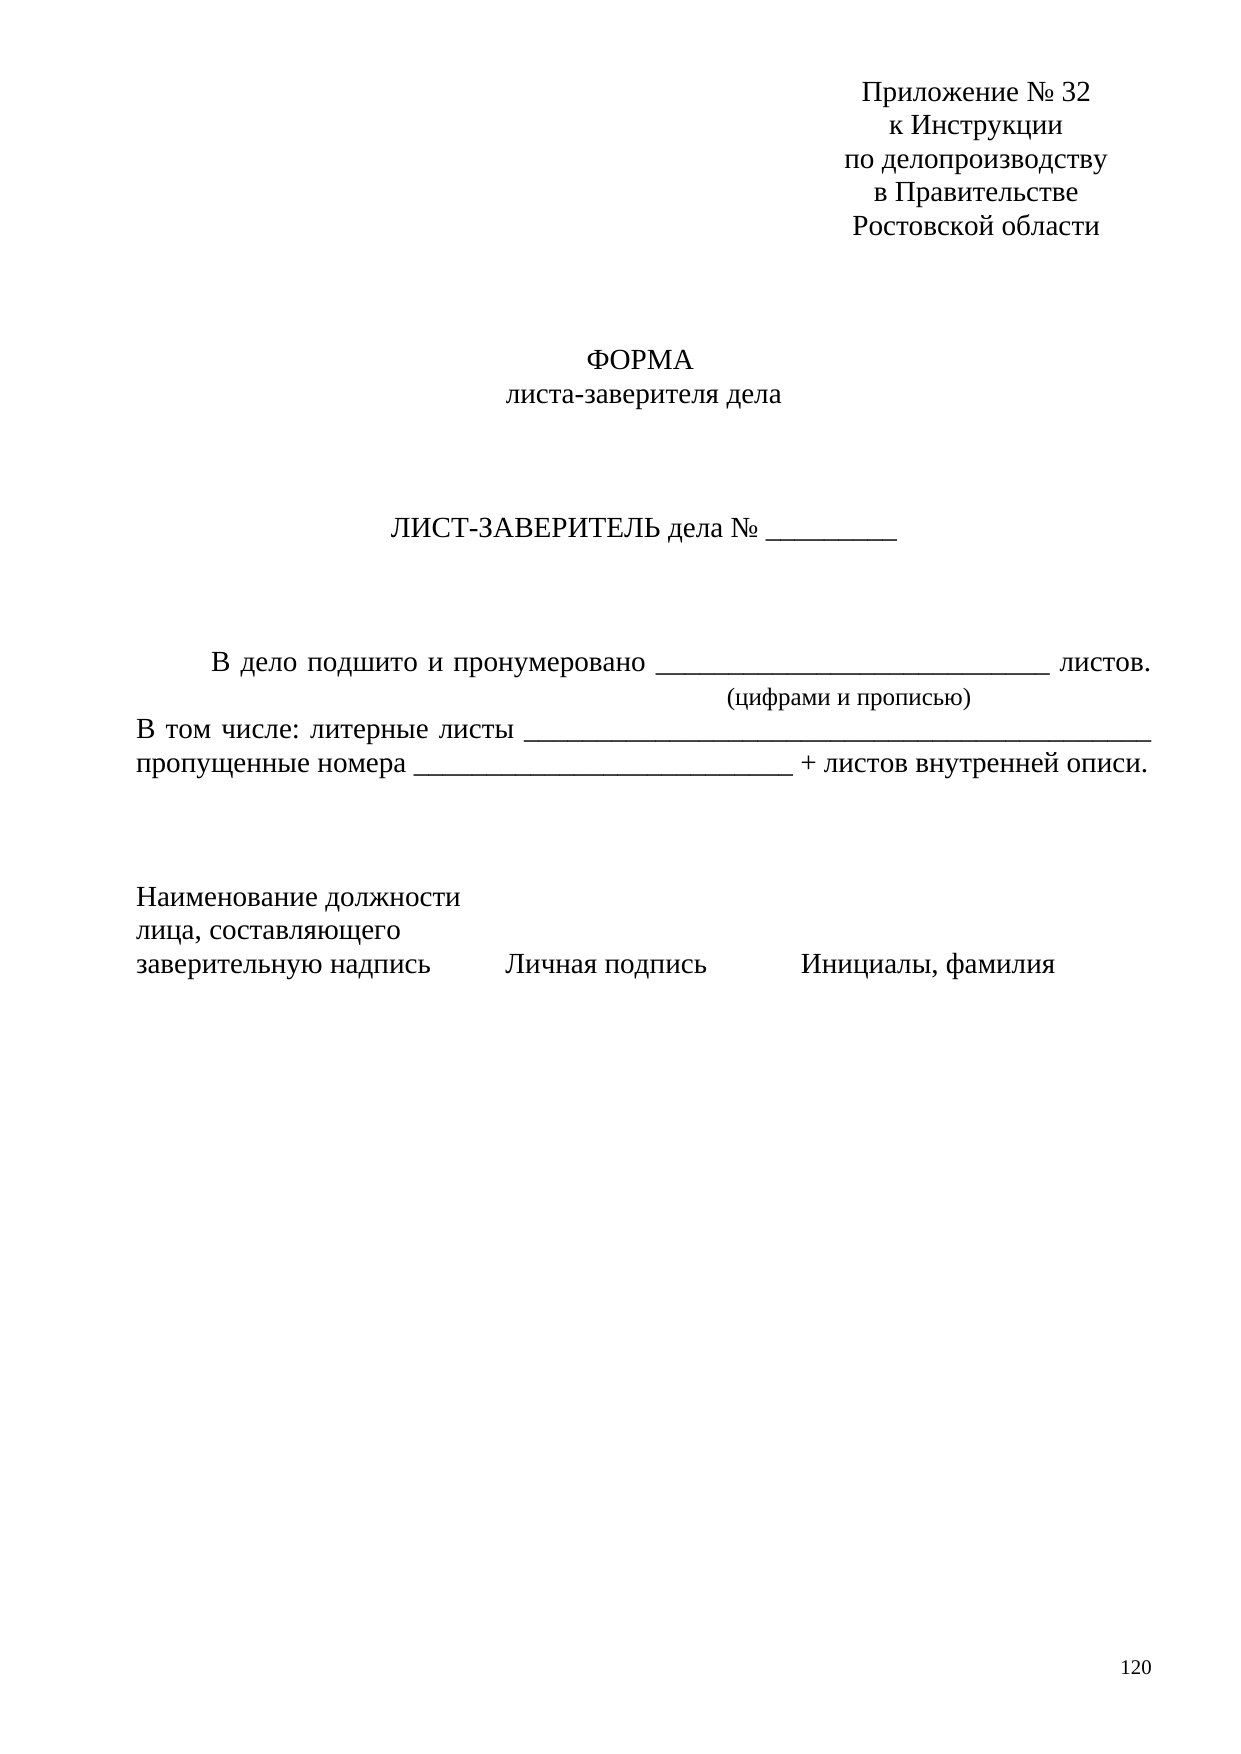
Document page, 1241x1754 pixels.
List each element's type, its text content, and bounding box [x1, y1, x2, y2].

text ЛИСТ-ЗАВЕРИТЕЛЬ дела № _________ [136, 510, 1152, 543]
text Наименование должности лица, составляющего заверительную надпись Личная подпись Инициалы, фамилия [136, 879, 1152, 979]
text В дело подшито и пронумеровано ___________________________ листов. (цифрами и прописью) В том числе: литерные листы ___________________________________________ пропущенные номера __________________________ + листов внутренней описи. [136, 644, 1152, 778]
text Приложение № 32 к Инструкции по делопроизводству в Правительстве Ростовской области [800, 74, 1152, 242]
text ФОРМА листа-заверителя дела [136, 342, 1152, 409]
